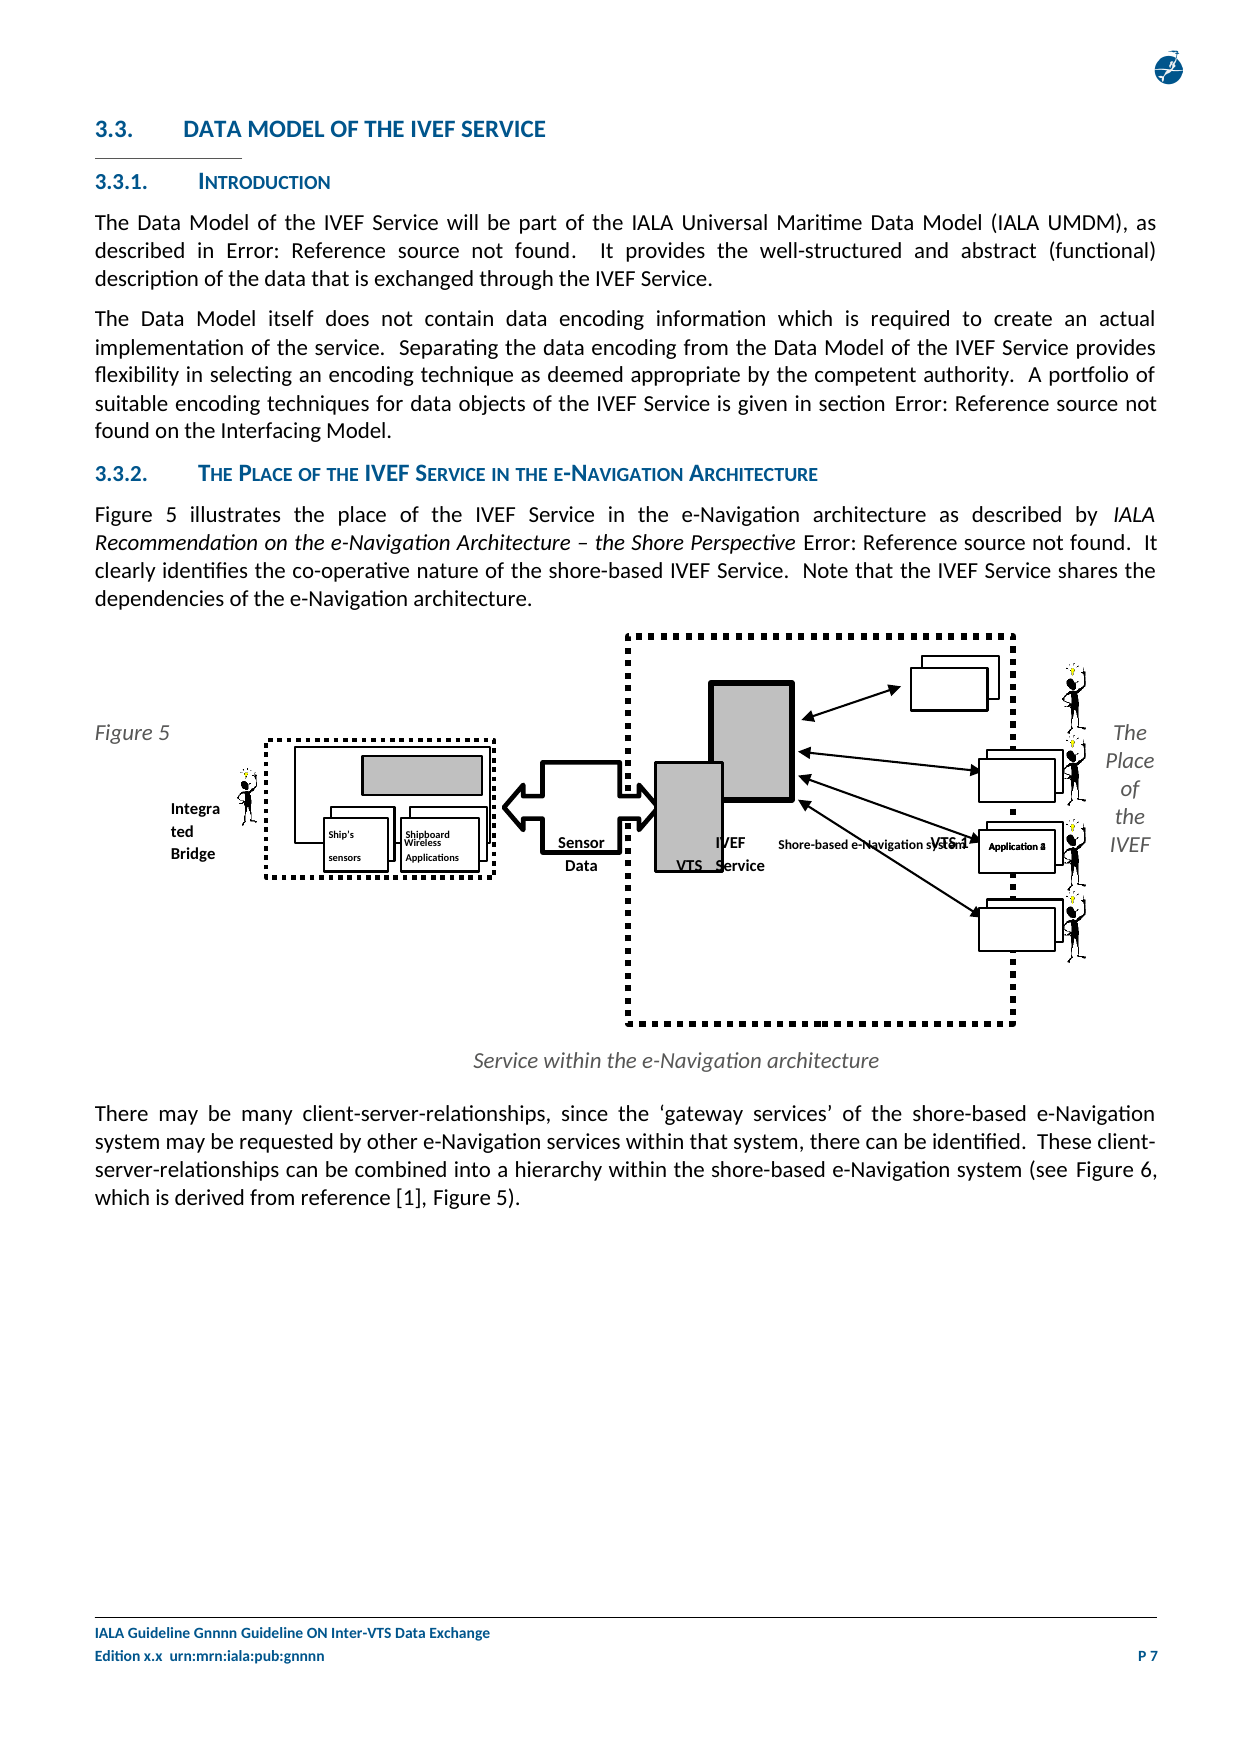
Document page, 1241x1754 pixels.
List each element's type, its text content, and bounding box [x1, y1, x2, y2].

picture [1062, 735, 1086, 806]
subtitle The Place of the IVEF Service in the e-Navigation Architecture [94, 457, 1157, 488]
picture [237, 768, 257, 826]
picture [1123, 0, 1241, 119]
picture [1062, 819, 1086, 963]
picture [1062, 663, 1086, 734]
subtitle Introduction [94, 165, 1157, 196]
subtitle Data Model of the IVEF Service [94, 114, 1157, 144]
text There may be many client-server-relationships, since the ‘gateway services’ of the shore-based e-Navigation system may be requested by other e-Navigation services within that system, there can be identified. These client-server-relationships can be combined into a hierarchy within the shore-based e-Navigation system (see Figure 6, which is derived from reference [1], Figure 5). [94, 1099, 1157, 1212]
text The Place of the IVEF Service within the e-Navigation architecture [94, 718, 1157, 1074]
